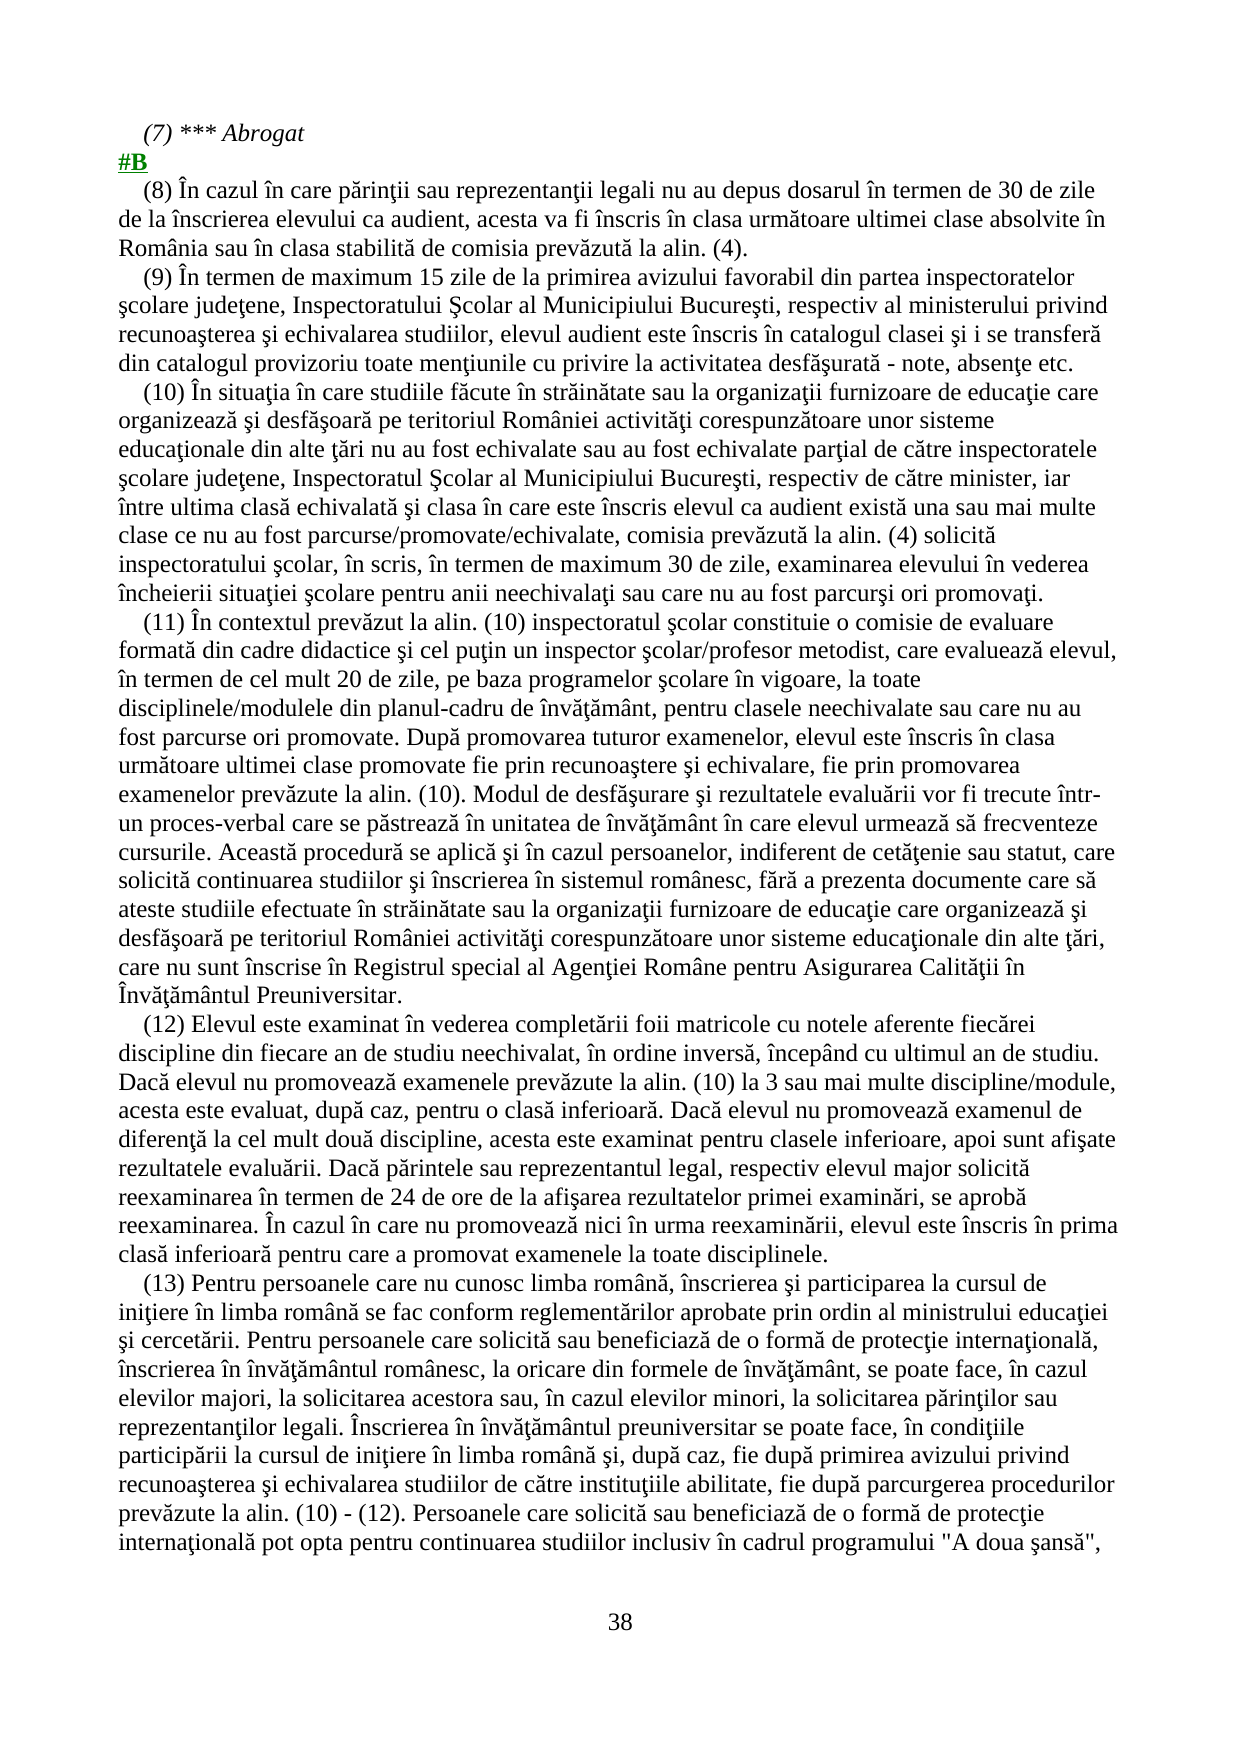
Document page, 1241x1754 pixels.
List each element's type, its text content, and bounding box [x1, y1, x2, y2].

text (10) În situaţia în care studiile făcute în străinătate sau la organizaţii furnizoare de educaţie care organizează şi desfăşoară pe teritoriul României activităţi corespunzătoare unor sisteme educaţionale din alte ţări nu au fost echivalate sau au fost echivalate parţial de către inspectoratele şcolare judeţene, Inspectoratul Şcolar al Municipiului Bucureşti, respectiv de către minister, iar între ultima clasă echivalată şi clasa în care este înscris elevul ca audient există una sau mai multe clase ce nu au fost parcurse/promovate/echivalate, comisia prevăzută la alin. (4) solicită inspectoratului şcolar, în scris, în termen de maximum 30 de zile, examinarea elevului în vederea încheierii situaţiei şcolare pentru anii neechivalaţi sau care nu au fost parcurşi ori promovaţi. [118, 377, 1122, 607]
text (8) În cazul în care părinţii sau reprezentanţii legali nu au depus dosarul în termen de 30 de zile de la înscrierea elevului ca audient, acesta va fi înscris în clasa următoare ultimei clase absolvite în România sau în clasa stabilită de comisia prevăzută la alin. (4). [118, 176, 1122, 262]
text (12) Elevul este examinat în vederea completării foii matricole cu notele aferente fiecărei discipline din fiecare an de studiu neechivalat, în ordine inversă, începând cu ultimul an de studiu. Dacă elevul nu promovează examenele prevăzute la alin. (10) la 3 sau mai multe discipline/module, acesta este evaluat, după caz, pentru o clasă inferioară. Dacă elevul nu promovează examenul de diferenţă la cel mult două discipline, acesta este examinat pentru clasele inferioare, apoi sunt afişate rezultatele evaluării. Dacă părintele sau reprezentantul legal, respectiv elevul major solicită reexaminarea în termen de 24 de ore de la afişarea rezultatelor primei examinări, se aprobă reexaminarea. În cazul în care nu promovează nici în urma reexaminării, elevul este înscris în prima clasă inferioară pentru care a promovat examenele la toate disciplinele. [118, 1009, 1122, 1268]
text (11) În contextul prevăzut la alin. (10) inspectoratul şcolar constituie o comisie de evaluare formată din cadre didactice şi cel puţin un inspector şcolar/profesor metodist, care evaluează elevul, în termen de cel mult 20 de zile, pe baza programelor şcolare în vigoare, la toate disciplinele/modulele din planul-cadru de învăţământ, pentru clasele neechivalate sau care nu au fost parcurse ori promovate. După promovarea tuturor examenelor, elevul este înscris în clasa următoare ultimei clase promovate fie prin recunoaştere şi echivalare, fie prin promovarea examenelor prevăzute la alin. (10). Modul de desfăşurare şi rezultatele evaluării vor fi trecute într-un proces-verbal care se păstrează în unitatea de învăţământ în care elevul urmează să frecventeze cursurile. Această procedură se aplică şi în cazul persoanelor, indiferent de cetăţenie sau statut, care solicită continuarea studiilor şi înscrierea în sistemul românesc, fără a prezenta documente care să ateste studiile efectuate în străinătate sau la organizaţii furnizoare de educaţie care organizează şi desfăşoară pe teritoriul României activităţi corespunzătoare unor sisteme educaţionale din alte ţări, care nu sunt înscrise în Registrul special al Agenţiei Române pentru Asigurarea Calităţii în Învăţământul Preuniversitar. [118, 607, 1122, 1009]
text #B [118, 147, 1122, 176]
text (9) În termen de maximum 15 zile de la primirea avizului favorabil din partea inspectoratelor şcolare judeţene, Inspectoratului Şcolar al Municipiului Bucureşti, respectiv al ministerului privind recunoaşterea şi echivalarea studiilor, elevul audient este înscris în catalogul clasei şi i se transferă din catalogul provizoriu toate menţiunile cu privire la activitatea desfăşurată - note, absenţe etc. [118, 262, 1122, 377]
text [118, 1268, 1122, 1556]
text (7) *** Abrogat [118, 118, 1122, 147]
